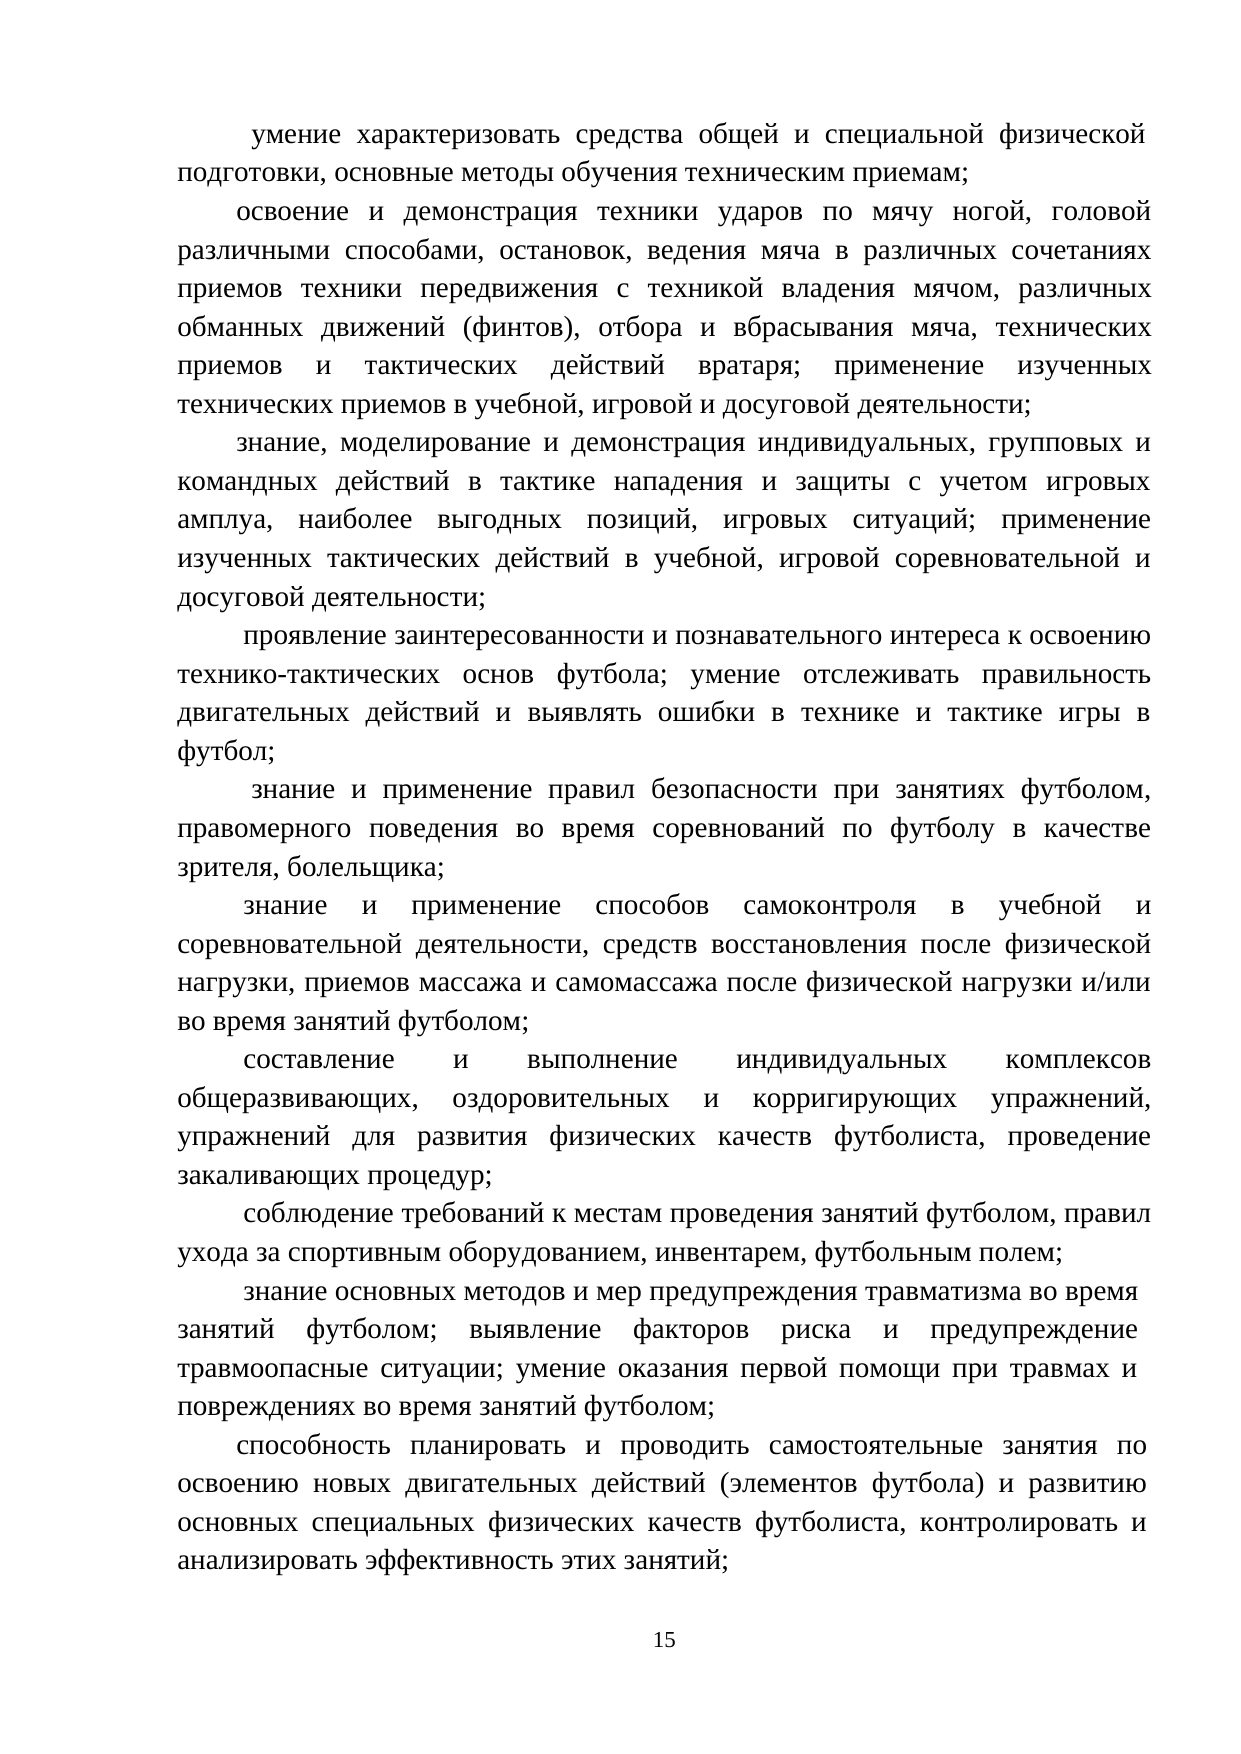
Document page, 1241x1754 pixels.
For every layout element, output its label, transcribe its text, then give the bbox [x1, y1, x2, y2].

text знание, моделирование и демонстрация индивидуальных, групповых и командных действий в тактике нападения и защиты с учетом игровых амплуа, наиболее выгодных позиций, игровых ситуаций; применение изученных тактических действий в учебной, игровой соревновательной и досуговой деятельности; [177, 424, 1152, 612]
text способность планировать и проводить самостоятельные занятия по освоению новых двигательных действий (элементов футбола) и развитию основных специальных физических качеств футболиста, контролировать и анализировать эффективность этих занятий; [177, 1427, 1148, 1576]
text освоение и демонстрация техники ударов по мячу ногой, головой различными способами, остановок, ведения мяча в различных сочетаниях приемов техники передвижения с техникой владения мячом, различных обманных движений (финтов), отбора и вбрасывания мяча, технических приемов и тактических действий вратаря; применение изученных технических приемов в учебной, игровой и досуговой деятельности; [177, 193, 1152, 419]
text составление и выполнение индивидуальных комплексов общеразвивающих, оздоровительных и корригирующих упражнений, упражнений для развития физических качеств футболиста, проведение закаливающих процедур; [177, 1041, 1152, 1191]
text соблюдение требований к местам проведения занятий футболом, правил ухода за спортивным оборудованием, инвентарем, футбольным полем; [177, 1196, 1152, 1268]
text проявление заинтересованности и познавательного интереса к освоению технико-тактических основ футбола; умение отслеживать правильность двигательных действий и выявлять ошибки в технике и тактике игры в футбол; [177, 617, 1152, 766]
text знание и применение способов самоконтроля в учебной и соревновательной деятельности, средств восстановления после физической нагрузки, приемов массажа и самомассажа после физической нагрузки и/или во время занятий футболом; [177, 887, 1152, 1036]
text знание основных методов и мер предупреждения травматизма во время занятий футболом; выявление факторов риска и предупреждение травмоопасные ситуации; умение оказания первой помощи при травмах и повреждениях во время занятий футболом; [177, 1273, 1138, 1422]
text знание и применение правил безопасности при занятиях футболом, правомерного поведения во время соревнований по футболу в качестве зрителя, болельщика; [177, 772, 1152, 882]
text умение характеризовать средства общей и специальной физической подготовки, основные методы обучения техническим приемам; [177, 116, 1146, 188]
